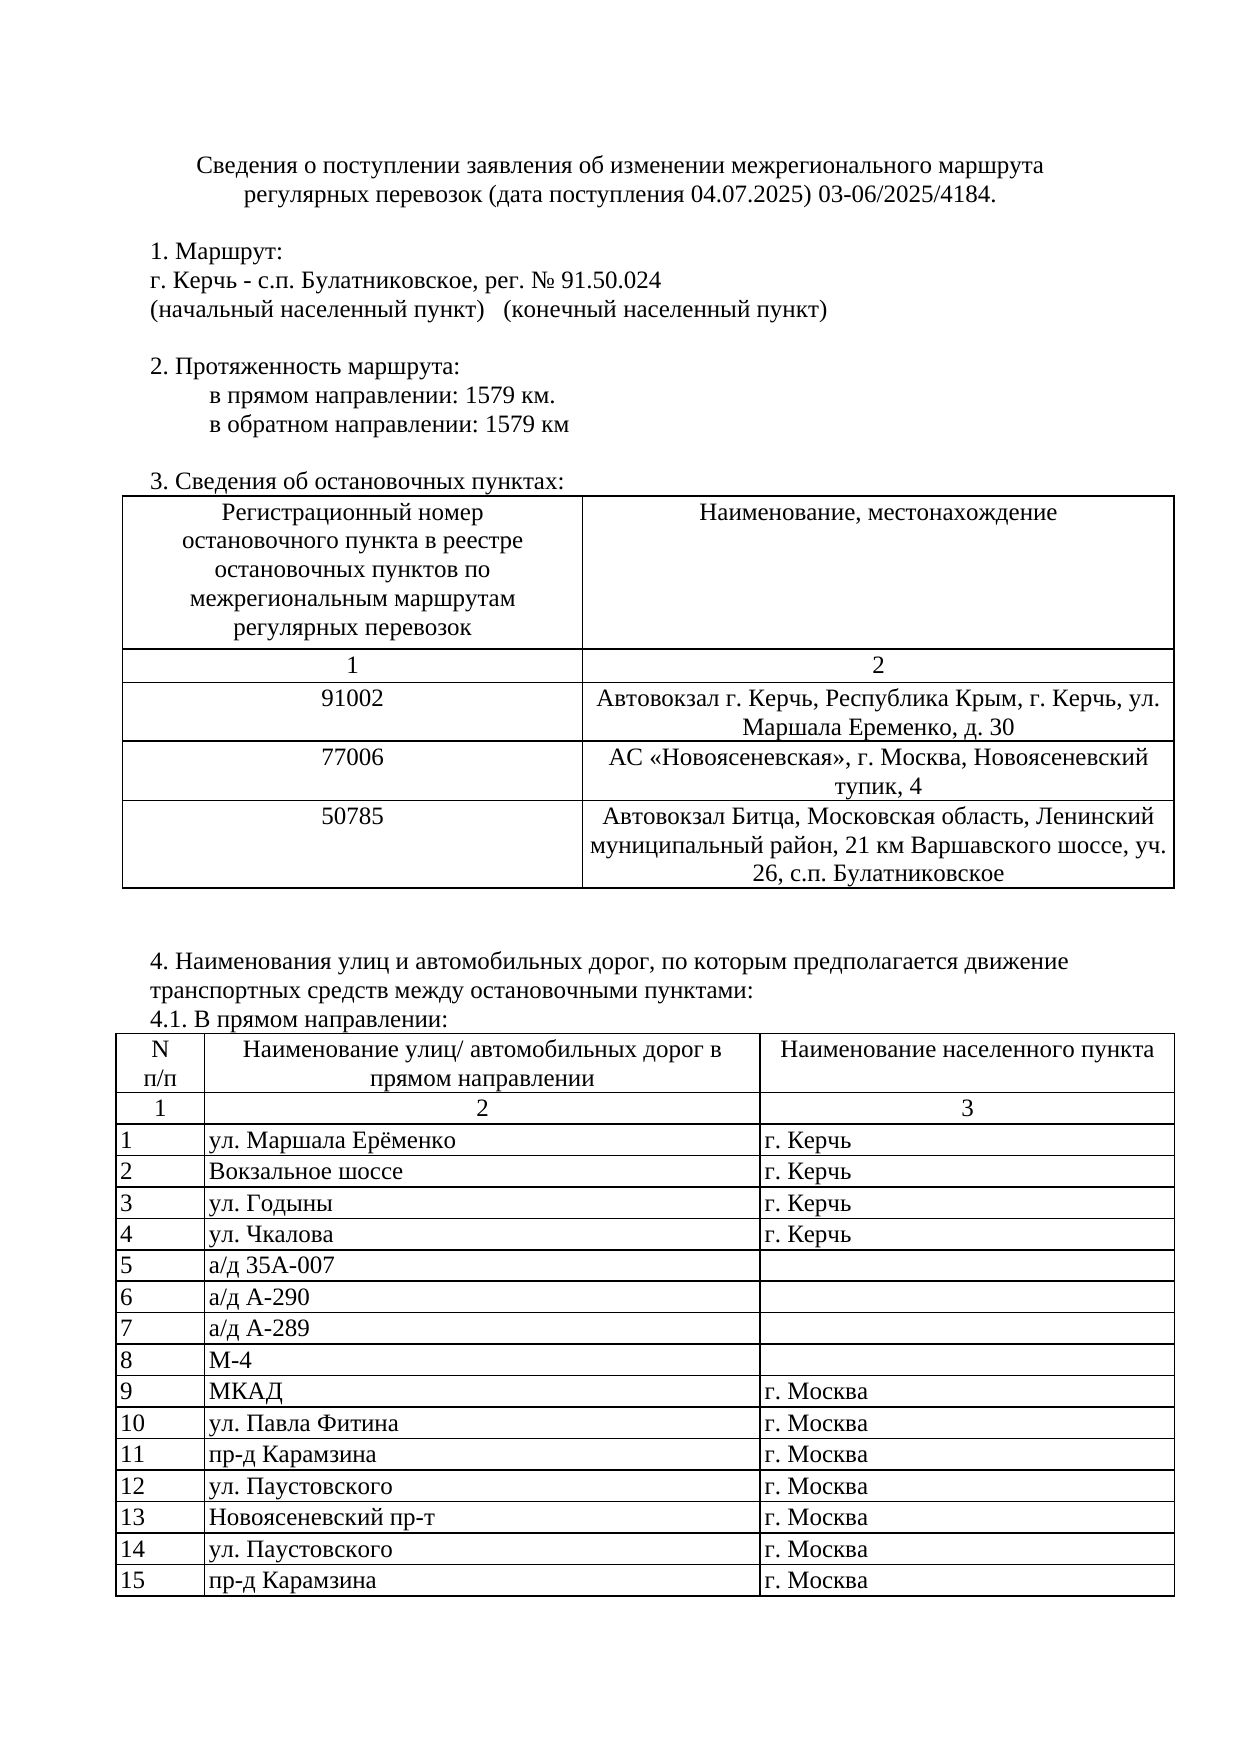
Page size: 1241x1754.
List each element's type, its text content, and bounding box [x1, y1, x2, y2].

table_cell 8 [117, 1345, 204, 1375]
text в обратном направлении: 1579 км [150, 409, 1090, 437]
table_cell 11 [117, 1439, 204, 1469]
table_cell Автовокзал г. Керчь, Республика Крым, г. Керчь, ул. Маршала Еременко, д. 30 [583, 683, 1173, 740]
table_cell ул. Павла Фитина [205, 1408, 759, 1438]
text Сведения о поступлении заявления об изменении межрегионального маршрута регулярных перевозок (дата поступления 04.07.2025) 03-06/2025/4184. [150, 150, 1090, 207]
table_header N п/п [117, 1034, 204, 1092]
text 2. Протяженность маршрута: [150, 351, 1090, 380]
table_cell 91002 [123, 683, 582, 740]
table_cell ул. Чкалова [205, 1219, 759, 1249]
table_cell [761, 1282, 1174, 1312]
text в прямом направлении: 1579 км. [150, 380, 1090, 409]
table_header Наименование населенного пункта [761, 1034, 1174, 1092]
table_cell 2 [117, 1156, 204, 1186]
table_cell 5 [117, 1251, 204, 1280]
table_cell ул. Паустовского [205, 1534, 759, 1563]
text 3. Сведения об остановочных пунктах: [150, 466, 1090, 495]
table_cell 1 [117, 1093, 204, 1123]
table_cell 7 [117, 1313, 204, 1343]
table_cell ул. Маршала Ерёменко [205, 1125, 759, 1154]
table_cell г. Москва [761, 1471, 1174, 1501]
table_cell 77006 [123, 742, 582, 799]
table_cell ул. Паустовского [205, 1471, 759, 1501]
table_cell Новоясеневский пр-т [205, 1502, 759, 1532]
table_cell [761, 1313, 1174, 1343]
table_cell Вокзальное шоссе [205, 1156, 759, 1186]
text 1. Маршрут: [150, 236, 1090, 265]
table_header Регистрационный номер остановочного пункта в реестре остановочных пунктов по межрегиональным маршрутам регулярных перевозок [123, 497, 582, 648]
text 4.1. В прямом направлении: [150, 1004, 1090, 1033]
table_cell Автовокзал Битца, Московская область, Ленинский муниципальный район, 21 км Варшавского шоссе, уч. 26, с.п. Булатниковское [583, 801, 1173, 887]
table_cell а/д 35А-007 [205, 1251, 759, 1280]
table_cell г. Москва [761, 1408, 1174, 1438]
table_cell пр-д Карамзина [205, 1565, 759, 1595]
table_cell 50785 [123, 801, 582, 887]
table_cell 6 [117, 1282, 204, 1312]
table_cell а/д А-289 [205, 1313, 759, 1343]
table_cell 4 [117, 1219, 204, 1249]
table_cell 3 [117, 1188, 204, 1217]
table_cell г. Керчь [761, 1156, 1174, 1186]
table_header Наименование улиц/ автомобильных дорог в прямом направлении [205, 1034, 759, 1092]
table_cell [761, 1345, 1174, 1375]
table_cell г. Керчь [761, 1188, 1174, 1217]
table_header Наименование, местонахождение [583, 497, 1173, 648]
table_cell г. Москва [761, 1565, 1174, 1595]
table_cell МКАД [205, 1376, 759, 1406]
table_cell 1 [123, 650, 582, 681]
table_cell пр-д Карамзина [205, 1439, 759, 1469]
text г. Керчь - с.п. Булатниковское, рег. № 91.50.024 [150, 265, 1090, 294]
table_cell 15 [117, 1565, 204, 1595]
table_cell г. Москва [761, 1439, 1174, 1469]
table_cell г. Москва [761, 1534, 1174, 1563]
table_cell АС «Новоясеневская», г. Москва, Новоясеневский тупик, 4 [583, 742, 1173, 799]
table_cell 12 [117, 1471, 204, 1501]
table_cell 1 [117, 1125, 204, 1154]
text 4. Наименования улиц и автомобильных дорог, по которым предполагается движение транспортных средств между остановочными пунктами: [150, 946, 1090, 1004]
table_cell [761, 1251, 1174, 1280]
table_cell 14 [117, 1534, 204, 1563]
table_cell М-4 [205, 1345, 759, 1375]
table_cell г. Керчь [761, 1125, 1174, 1154]
table_cell г. Москва [761, 1376, 1174, 1406]
table_cell г. Москва [761, 1502, 1174, 1532]
table_cell 2 [583, 650, 1173, 681]
table_cell 13 [117, 1502, 204, 1532]
table_cell г. Керчь [761, 1219, 1174, 1249]
table_cell 9 [117, 1376, 204, 1406]
table_cell ул. Годыны [205, 1188, 759, 1217]
text (начальный населенный пункт) (конечный населенный пункт) [150, 294, 1090, 322]
table_cell 2 [205, 1093, 759, 1123]
table_cell а/д А-290 [205, 1282, 759, 1312]
table_cell 3 [761, 1093, 1174, 1123]
table_cell 10 [117, 1408, 204, 1438]
